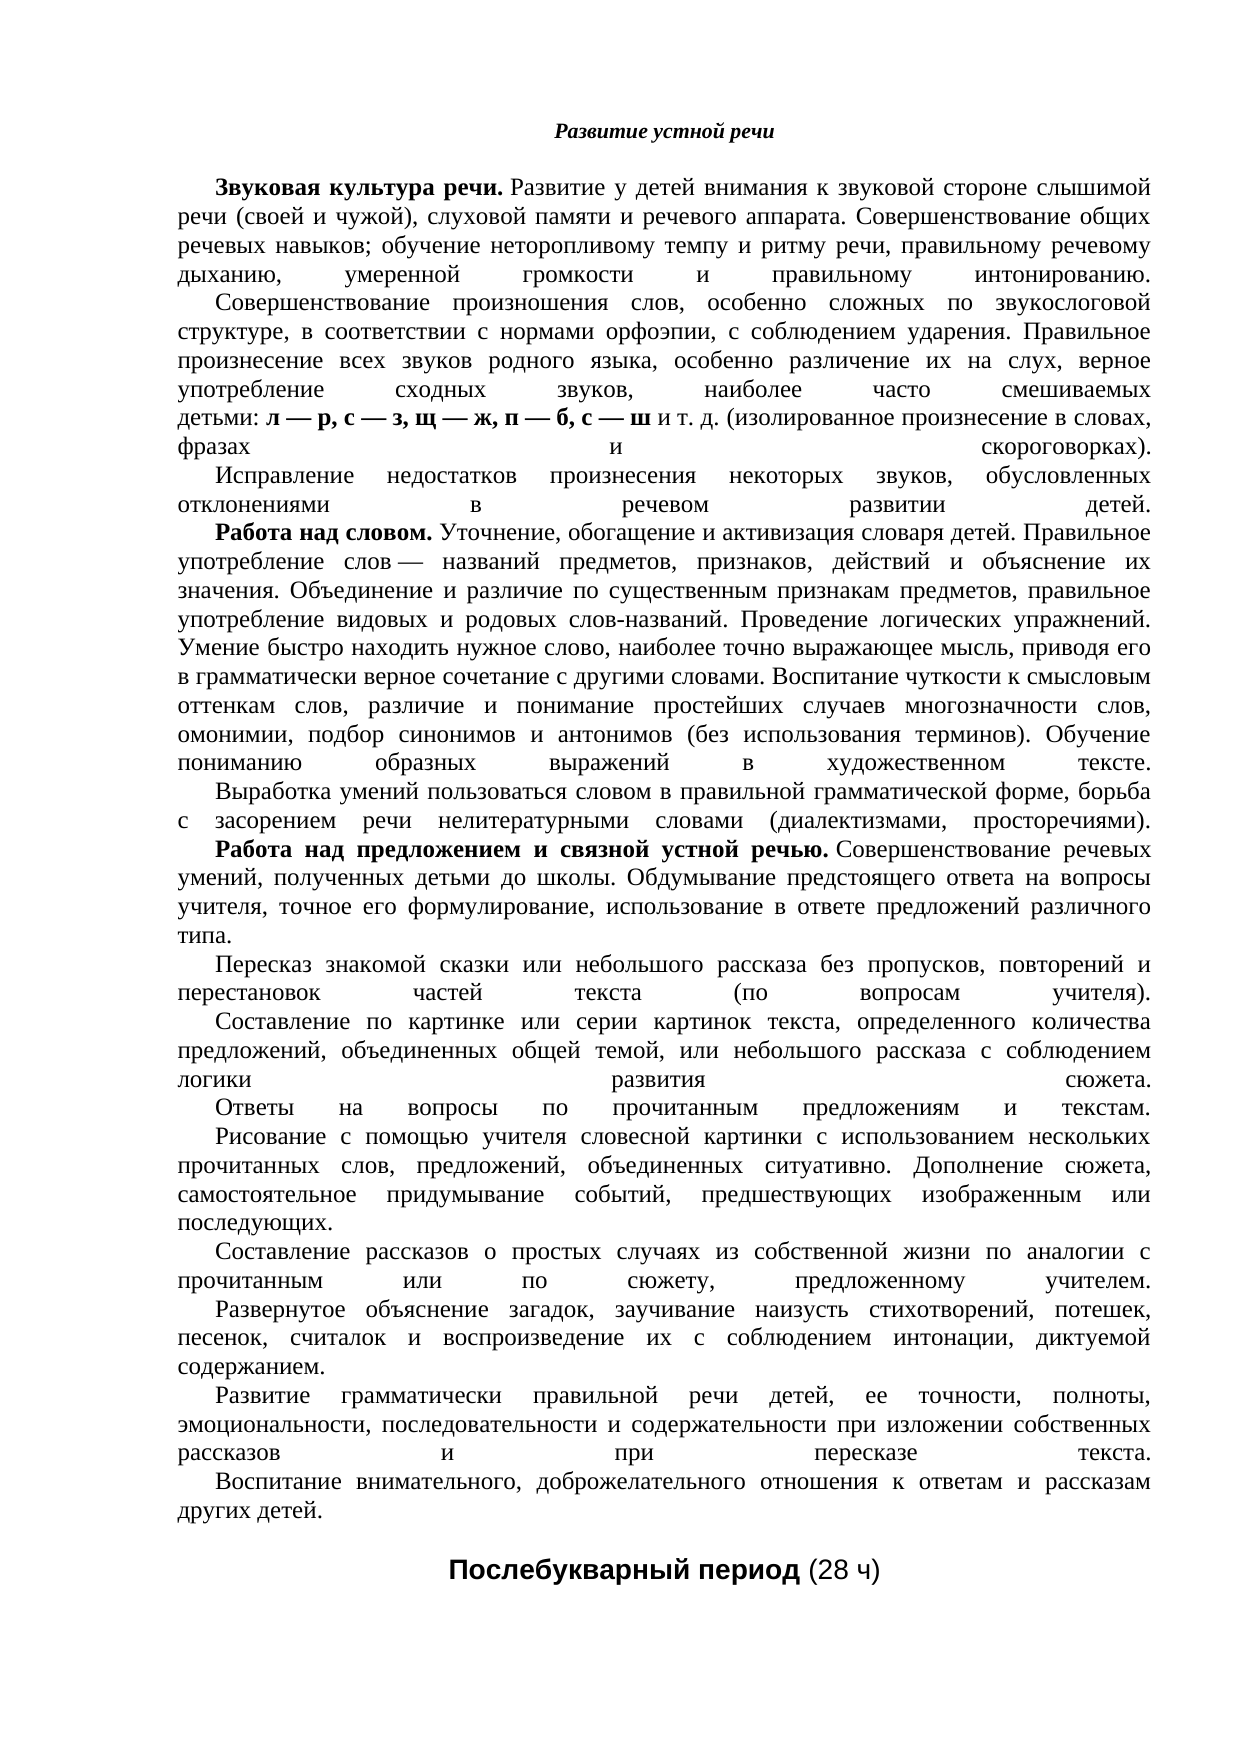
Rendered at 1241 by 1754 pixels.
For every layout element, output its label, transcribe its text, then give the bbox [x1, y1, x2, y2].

text Звуковая культура речи. Развитие у детей внимания к звуковой стороне слышимой речи (своей и чужой), слуховой памяти и речевого аппарата. Совершенствование общих речевых навыков; обучение неторопливому темпу и ритму речи, правильному речевому дыханию, умеренной громкости и правильному интонированию. Совершенствование произношения слов, особенно сложных по звукослоговой структуре, в соответствии с нормами орфоэпии, с соблюдением ударения. Правильное произнесение всех звуков родного языка, особенно различение их на слух, верное употребление сходных звуков, наиболее часто смешиваемых детьми: л — р, с — з, щ — ж, п — б, с — ш и т. д. (изолированное произнесение в словах, фразах и скороговорках). Исправление недостатков произнесения некоторых звуков, обусловленных отклонениями в речевом развитии детей. Работа над словом. Уточнение, обогащение и активизация словаря детей. Правильное употребление слов — названий предметов, признаков, действий и объяснение их значения. Объединение и различие по существенным признакам предметов, правильное употребление видовых и родовых слов-названий. Проведение логических упражнений. Умение быстро находить нужное слово, наиболее точно выражающее мысль, приводя его в грамматически верное сочетание с другими словами. Воспитание чуткости к смысловым оттенкам слов, различие и понимание простейших случаев многозначности слов, омонимии, подбор синонимов и антонимов (без использования терминов). Обучение пониманию образных выражений в художественном тексте. Выработка умений пользоваться словом в правильной грамматической форме, борьба с засорением речи нелитературными словами (диалектизмами, просторечиями). Работа над предложением и связной устной речью. Совершенствование речевых умений, полученных детьми до школы. Обдумывание предстоящего ответа на вопросы учителя, точное его формулирование, использование в ответе предложений различного типа. Пересказ знакомой сказки или небольшого рассказа без пропусков, повторений и перестановок частей текста (по вопросам учителя). Составление по картинке или серии картинок текста, определенного количества предложений, объединенных общей темой, или небольшого рассказа с соблюдением логики развития сюжета. Ответы на вопросы по прочитанным предложениям и текстам. Рисование с помощью учителя словесной картинки с использованием нескольких прочитанных слов, предложений, объединенных ситуативно. Дополнение сюжета, самостоятельное придумывание событий, предшествующих изображенным или последующих. Составление рассказов о простых случаях из собственной жизни по аналогии с прочитанным или по сюжету, предложенному учителем. Развернутое объяснение загадок, заучивание наизусть стихотворений, потешек, песенок, считалок и воспроизведение их с соблюдением интонации, диктуемой содержанием. Развитие грамматически правильной речи детей, ее точности, полноты, эмоциональности, последовательности и содержательности при изложении собственных рассказов и при пересказе текста. Воспитание внимательного, доброжелательного отношения к ответам и рассказам других детей. [177, 172, 1152, 1524]
text Послебукварный период (28 ч) [177, 1553, 1152, 1585]
text Развитие устной речи [177, 118, 1152, 143]
